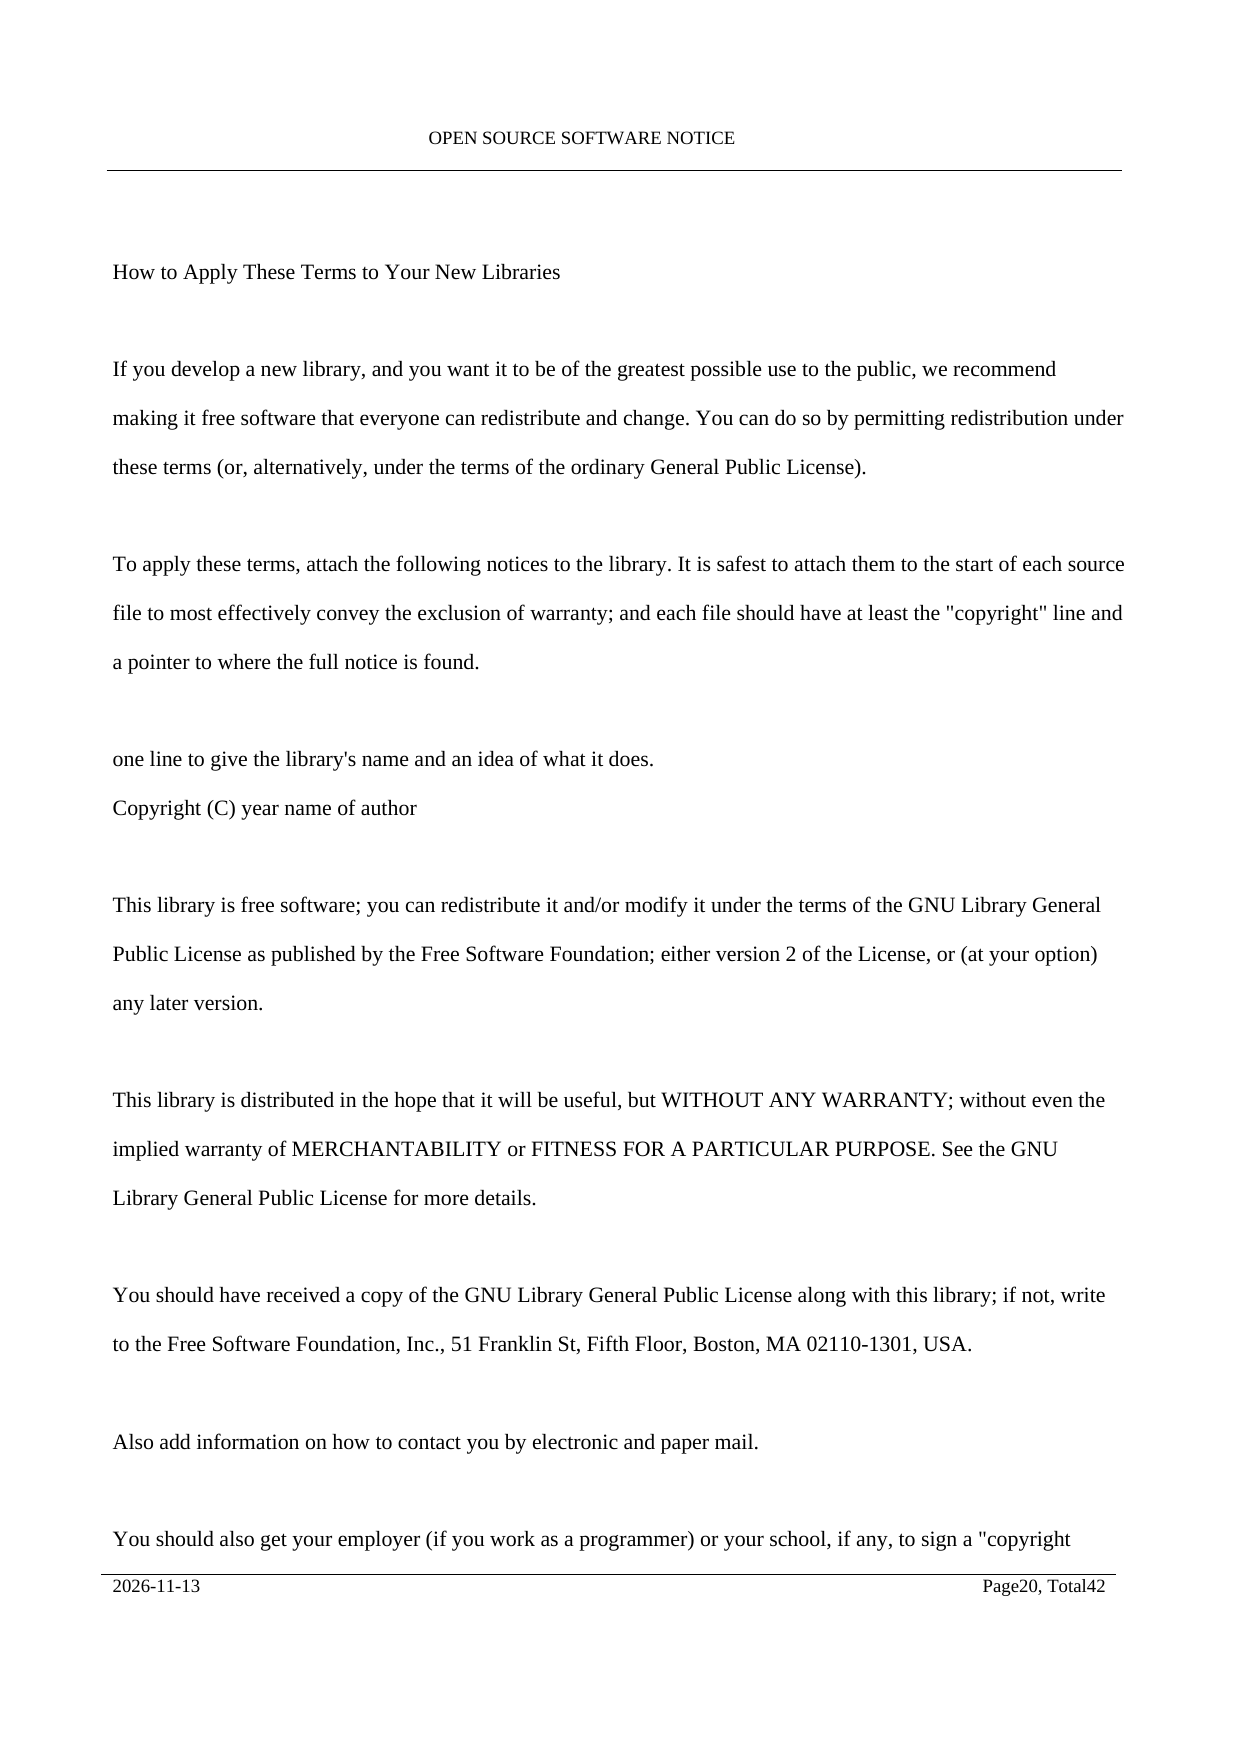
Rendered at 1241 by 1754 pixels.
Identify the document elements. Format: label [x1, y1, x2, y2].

text [112, 206, 1128, 1555]
